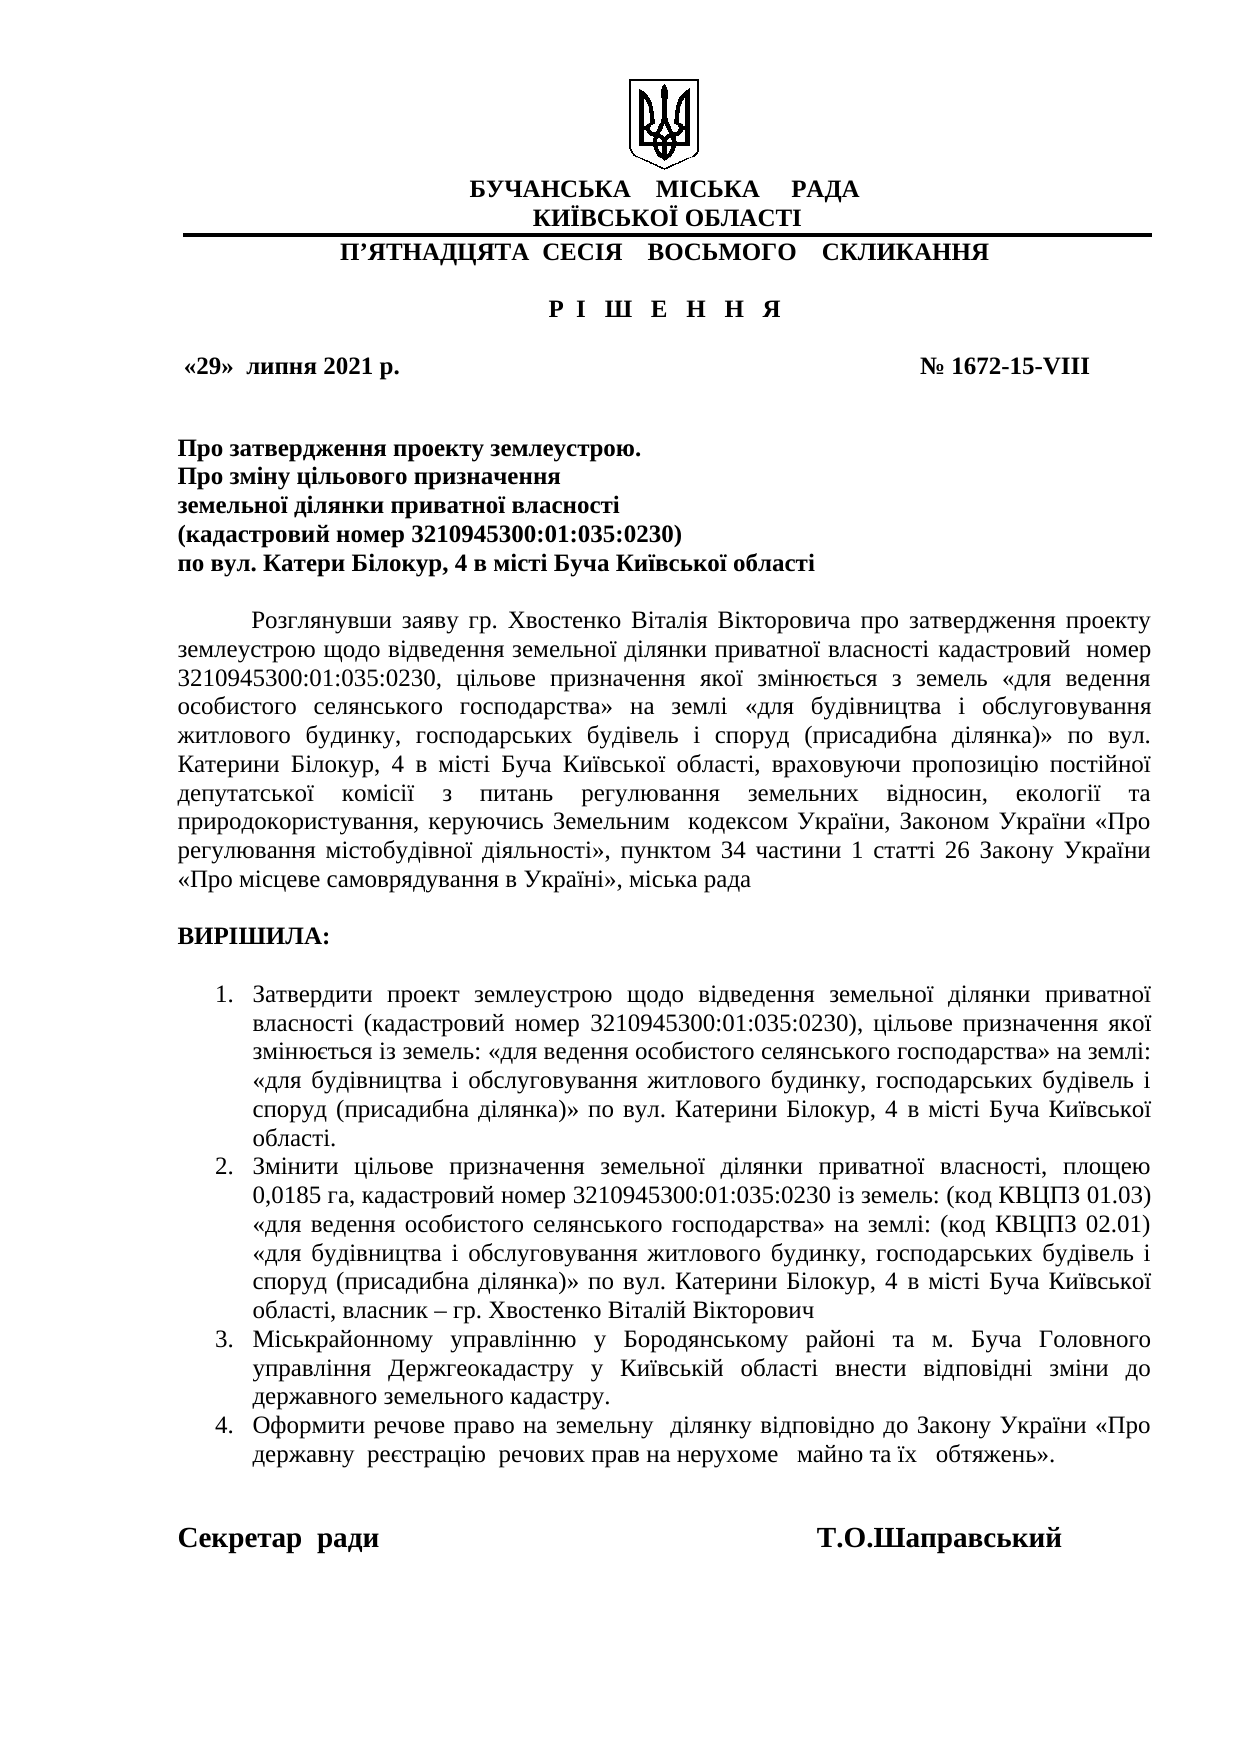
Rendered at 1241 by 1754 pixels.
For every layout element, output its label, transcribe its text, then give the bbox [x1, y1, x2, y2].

text Р І Ш Е Н Н Я [177, 294, 1152, 323]
text БУЧАНСЬКА МІСЬКА РАДА [177, 174, 1152, 203]
text Секретар ради Т.О.Шаправський [177, 1521, 1152, 1554]
text ВИРІШИЛА: [177, 921, 1152, 950]
text Про зміну цільового призначення [177, 461, 1152, 490]
list Оформити речове право на земельну ділянку відповідно до Закону України «Про державну реєстрацію речових прав на нерухоме майно та їх обтяжень». [215, 1410, 1152, 1468]
text Про затвердження проекту землеустрою. [177, 433, 1152, 461]
text П’ЯТНАДЦЯТА СЕСІЯ ВОСЬМОГО СКЛИКАННЯ [177, 237, 1152, 265]
list Змінити цільове призначення земельної ділянки приватної власності, площею 0,0185 га, кадастровий номер 3210945300:01:035:0230 із земель: (код КВЦПЗ 01.03) «для ведення особистого селянського господарства» на землі: (код КВЦПЗ 02.01) «для будівництва і обслуговування житлового будинку, господарських будівель і споруд (присадибна ділянка)» по вул. Катерини Білокур, 4 в місті Буча Київської області, власник – гр. Хвостенко Віталій Вікторович [215, 1151, 1152, 1324]
text КИЇВСЬКОЇ ОБЛАСТІ [183, 203, 1152, 233]
text Розглянувши заяву гр. Хвостенко Віталія Вікторовича про затвердження проекту землеустрою щодо відведення земельної ділянки приватної власності кадастровий номер 3210945300:01:035:0230, цільове призначення якої змінюється з земель «для ведення особистого селянського господарства» на землі «для будівництва і обслуговування житлового будинку, господарських будівель і споруд (присадибна ділянка)» по вул. Катерини Білокур, 4 в місті Буча Київської області, враховуючи пропозицію постійної депутатської комісії з питань регулювання земельних відносин, екології та природокористування, керуючись Земельним кодексом України, Законом України «Про регулювання містобудівної діяльності», пунктом 34 частини 1 статті 26 Закону України «Про місцеве самоврядування в Україні», міська рада [177, 605, 1152, 893]
text по вул. Катери Білокур, 4 в місті Буча Київської області [177, 548, 1152, 576]
text земельної ділянки приватної власності [177, 490, 1152, 519]
list Міськрайонному управлінню у Бородянському районі та м. Буча Головного управління Держгеокадастру у Київській області внести відповідні зміни до державного земельного кадастру. [215, 1324, 1152, 1410]
text «29» липня 2021 р. № 1672-15-VIIІ [177, 351, 1152, 379]
text (кадастровий номер 3210945300:01:035:0230) [177, 519, 1152, 548]
list Затвердити проект землеустрою щодо відведення земельної ділянки приватної власності (кадастровий номер 3210945300:01:035:0230), цільове призначення якої змінюється із земель: «для ведення особистого селянського господарства» на землі: «для будівництва і обслуговування житлового будинку, господарських будівель і споруд (присадибна ділянка)» по вул. Катерини Білокур, 4 в місті Буча Київської області. [215, 979, 1152, 1151]
